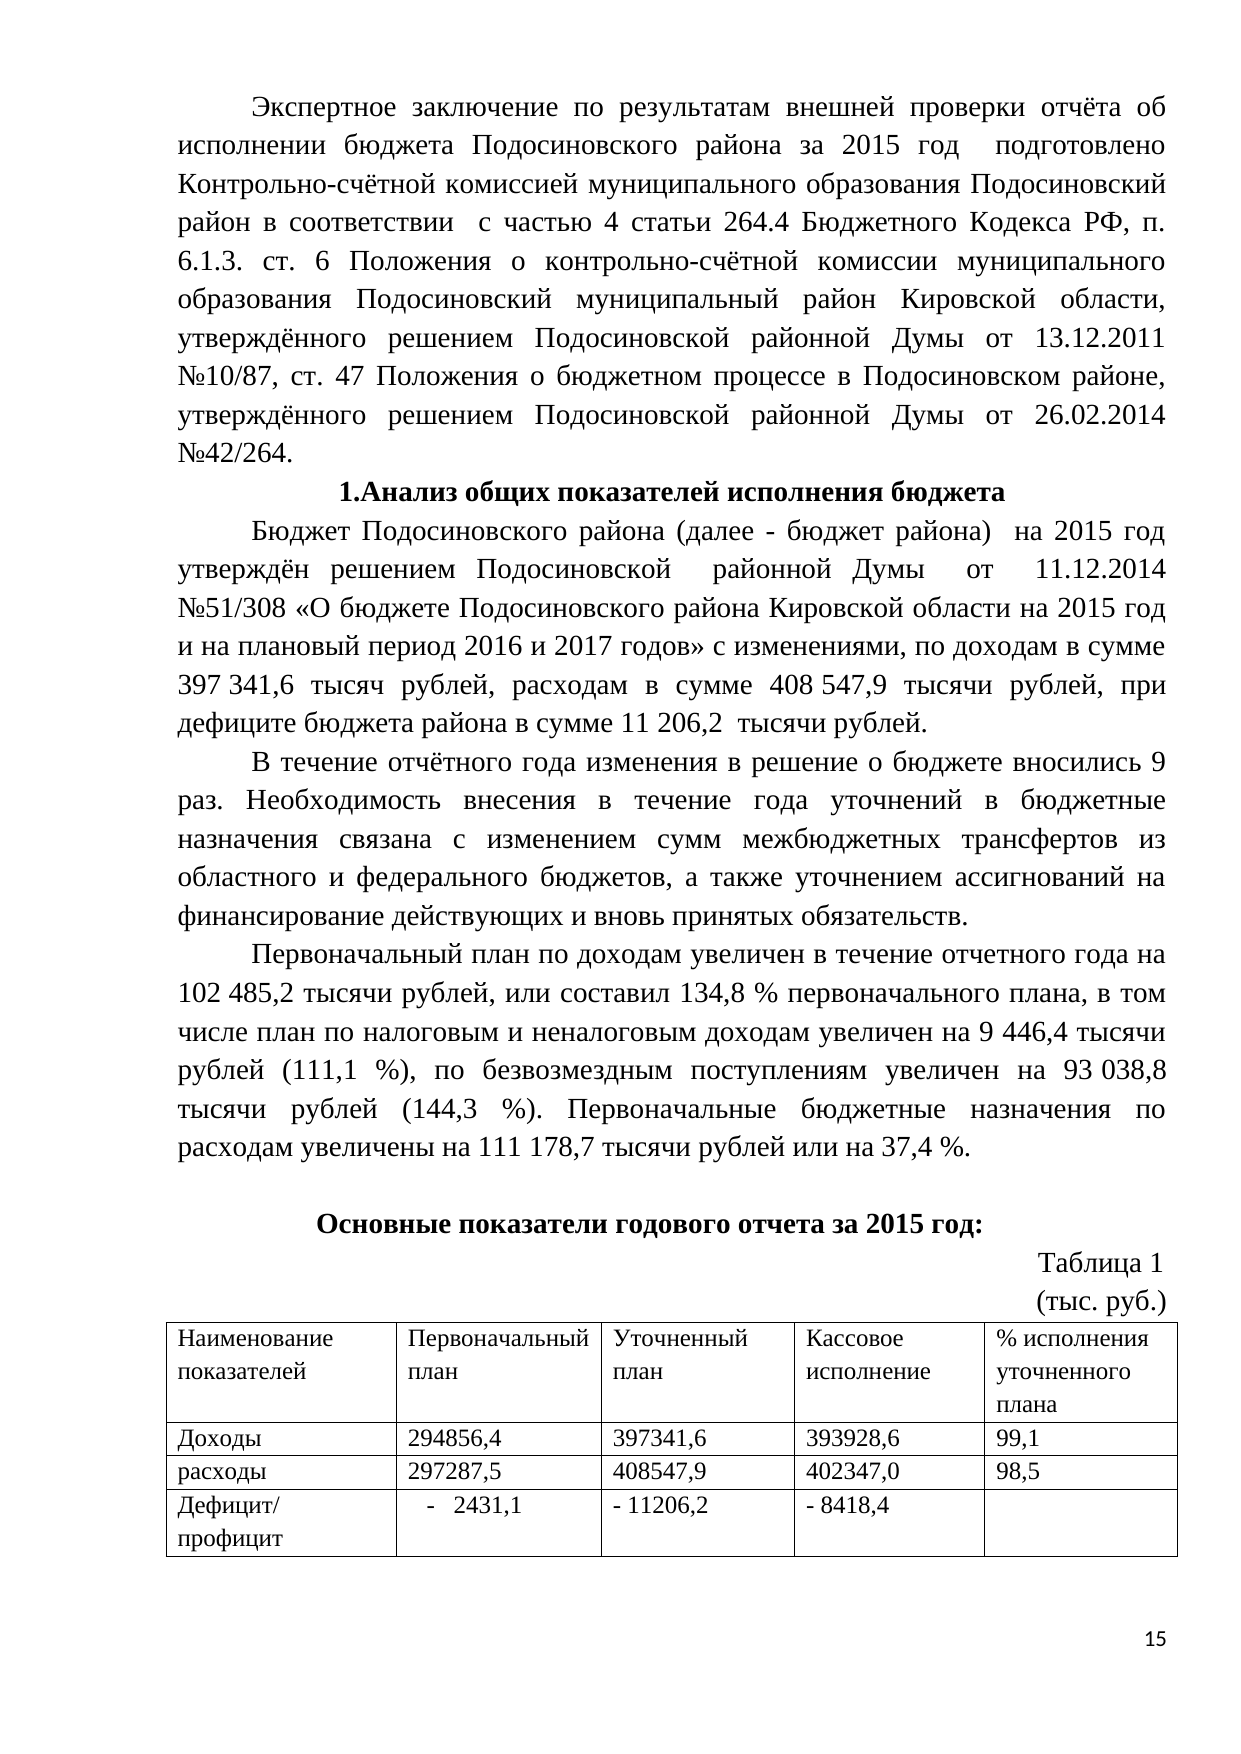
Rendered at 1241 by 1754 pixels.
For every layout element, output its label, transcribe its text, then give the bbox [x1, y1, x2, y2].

text (тыс. руб.) [177, 1283, 1167, 1317]
text Экспертное заключение по результатам внешней проверки отчёта об исполнении бюджета Подосиновского района за 2015 год подготовлено Контрольно-счётной комиссией муниципального образования Подосиновский район в соответствии с частью 4 статьи 264.4 Бюджетного Кодекса РФ, п. 6.1.3. ст. 6 Положения о контрольно-счётной комиссии муниципального образования Подосиновский муниципальный район Кировской области, утверждённого решением Подосиновской районной Думы от 13.12.2011 №10/87, ст. 47 Положения о бюджетном процессе в Подосиновском районе, утверждённого решением Подосиновской районной Думы от 26.02.2014 №42/264. [177, 89, 1167, 469]
table_cell [985, 1490, 1177, 1556]
table_header % исполнения уточненного плана [985, 1323, 1177, 1422]
text В течение отчётного года изменения в решение о бюджете вносились 9 раз. Необходимость внесения в течение года уточнений в бюджетные назначения связана с изменением сумм межбюджетных трансфертов из областного и федерального бюджетов, а также уточнением ассигнований на финансирование действующих и вновь принятых обязательств. [177, 744, 1167, 932]
table_cell 393928,6 [795, 1423, 984, 1455]
table_header Наименование показателей [167, 1323, 396, 1422]
table_cell 297287,5 [397, 1456, 601, 1489]
text Бюджет Подосиновского района (далее - бюджет района) на 2015 год утверждён решением Подосиновской районной Думы от 11.12.2014 №51/308 «О бюджете Подосиновского района Кировской области на 2015 год и на плановый период 2016 и 2017 годов» с изменениями, по доходам в сумме 397 341,6 тысяч рублей, расходам в сумме 408 547,9 тысячи рублей, при дефиците бюджета района в сумме 11 206,2 тысячи рублей. [177, 513, 1167, 739]
table_cell 294856,4 [397, 1423, 601, 1455]
table_cell расходы [167, 1456, 396, 1489]
table_header Первоначальный план [397, 1323, 601, 1422]
table_cell - 8418,4 [795, 1490, 984, 1556]
table_cell - 11206,2 [602, 1490, 794, 1556]
table_header Уточненный план [602, 1323, 794, 1422]
text 1.Анализ общих показателей исполнения бюджета [177, 474, 1167, 508]
table_cell 402347,0 [795, 1456, 984, 1489]
table_cell Доходы [167, 1423, 396, 1455]
table_header Кассовое исполнение [795, 1323, 984, 1422]
table_cell 397341,6 [602, 1423, 794, 1455]
table_cell 408547,9 [602, 1456, 794, 1489]
text Основные показатели годового отчета за 2015 год: [177, 1206, 1167, 1240]
table_cell 99,1 [985, 1423, 1177, 1455]
text Первоначальный план по доходам увеличен в течение отчетного года на 102 485,2 тысячи рублей, или составил 134,8 % первоначального плана, в том числе план по налоговым и неналоговым доходам увеличен на 9 446,4 тысячи рублей (111,1 %), по безвозмездным поступлениям увеличен на 93 038,8 тысячи рублей (144,3 %). Первоначальные бюджетные назначения по расходам увеличены на 111 178,7 тысячи рублей или на 37,4 %. [177, 937, 1167, 1163]
text Таблица 1 [177, 1245, 1167, 1278]
table_cell - 2431,1 [397, 1490, 601, 1556]
table_cell Дефицит/профицит [167, 1490, 396, 1556]
table_cell 98,5 [985, 1456, 1177, 1489]
